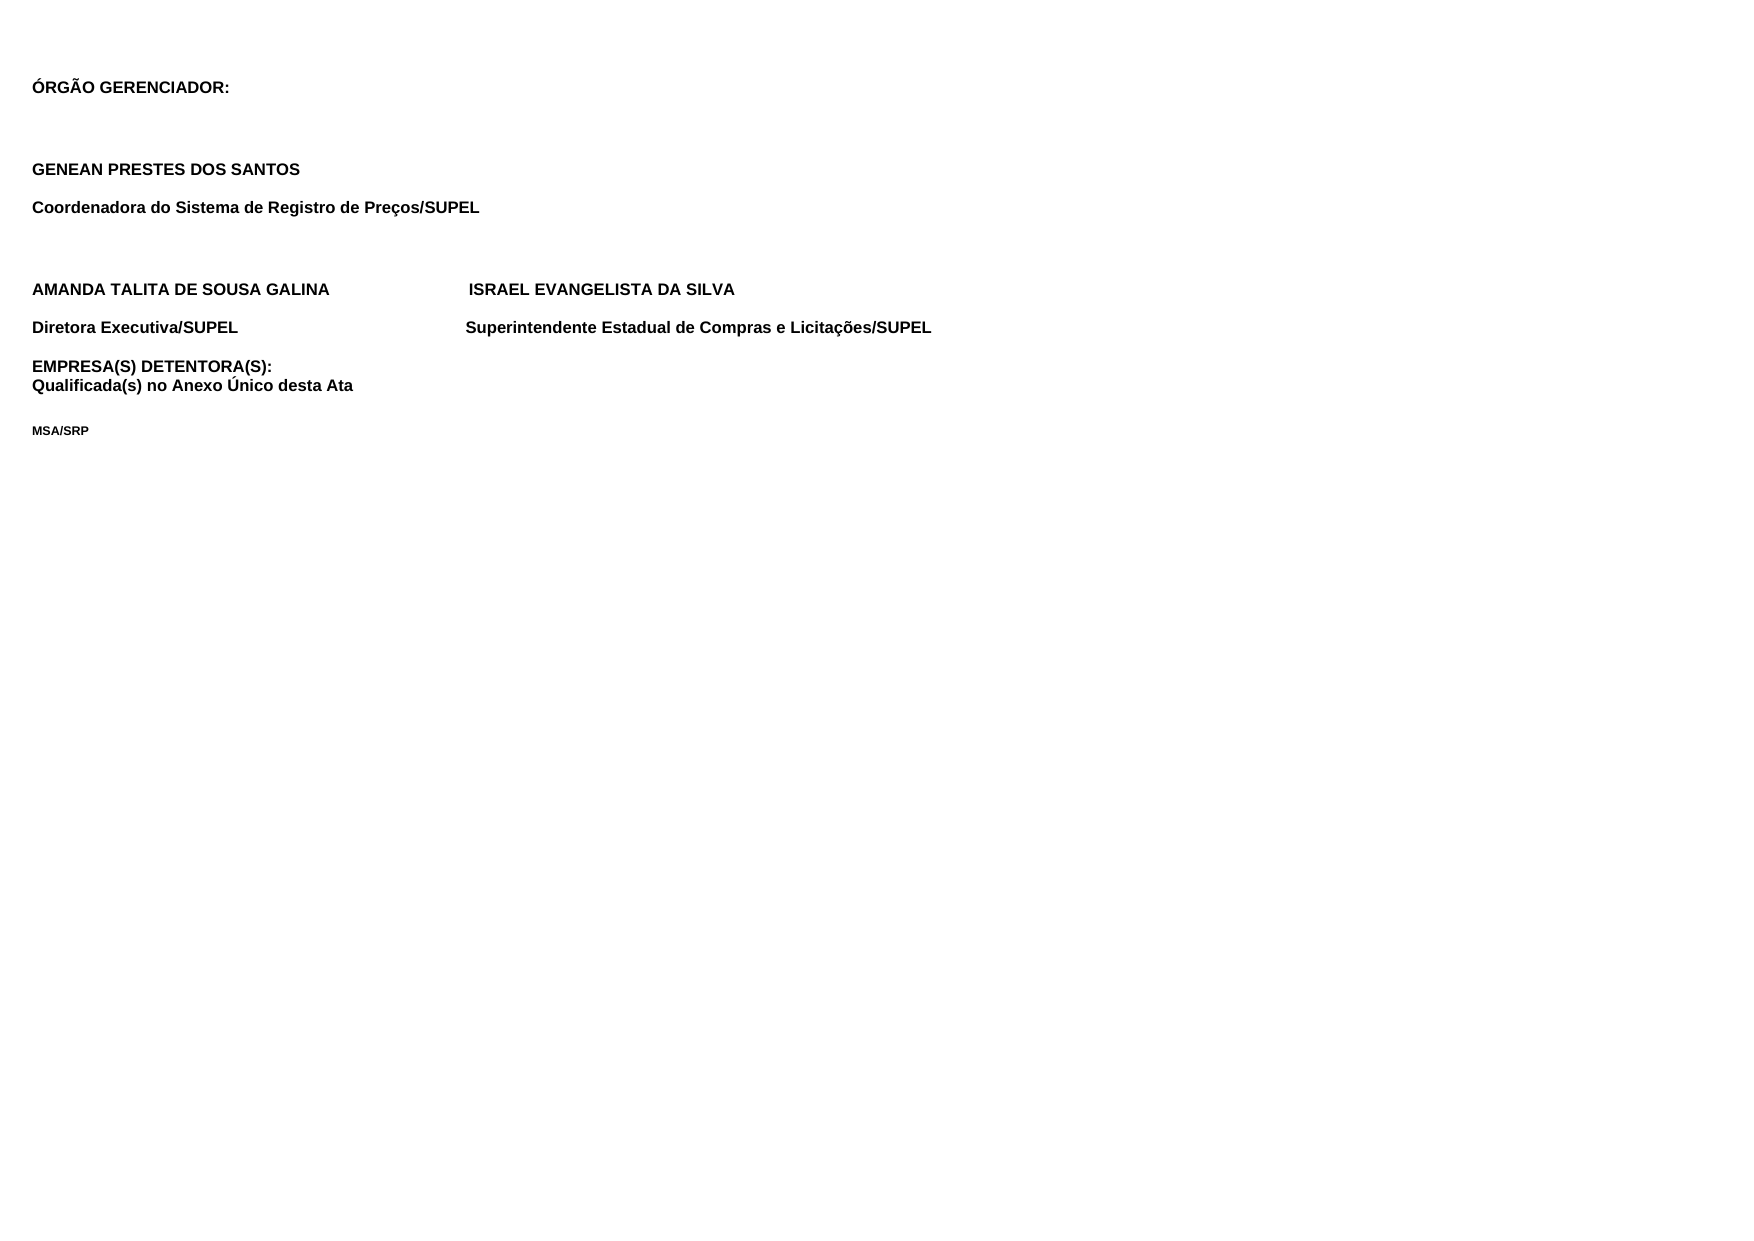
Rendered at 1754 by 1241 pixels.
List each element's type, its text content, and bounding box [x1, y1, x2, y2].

text MSA/SRP [32, 423, 1690, 438]
text EMPRESA(S) DETENTORA(S): [32, 356, 1690, 376]
text GENEAN PRESTES DOS SANTOS [32, 160, 1690, 179]
text Qualificada(s) no Anexo Único desta Ata [32, 376, 1690, 395]
text ÓRGÃO GERENCIADOR: [32, 78, 1690, 97]
text Coordenadora do Sistema de Registro de Preços/SUPEL [32, 198, 1690, 217]
text Diretora Executiva/SUPEL Superintendente Estadual de Compras e Licitações/SUPEL [32, 318, 1690, 337]
text AMANDA TALITA DE SOUSA GALINA ISRAEL EVANGELISTA DA SILVA [32, 280, 1690, 299]
